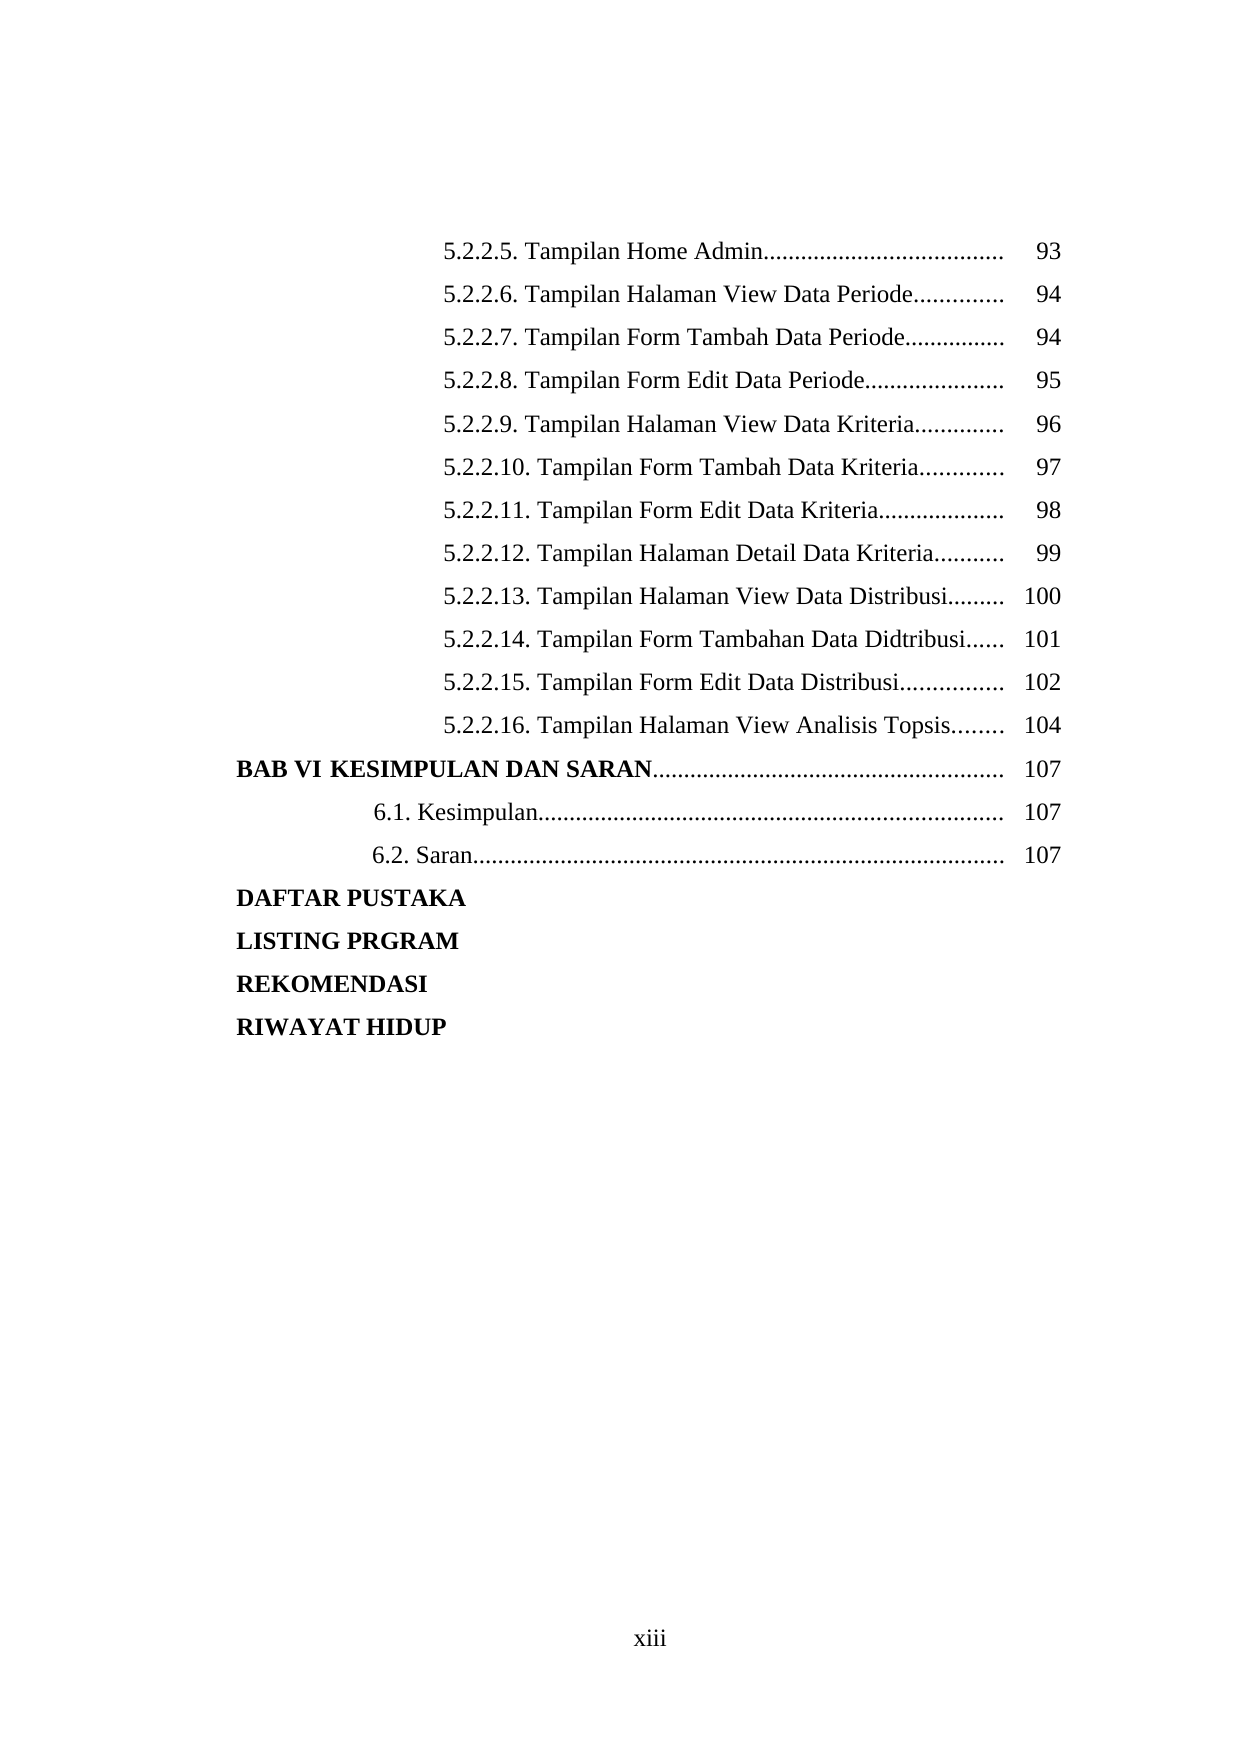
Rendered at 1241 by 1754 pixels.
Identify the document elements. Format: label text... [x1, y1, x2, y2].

text REKOMENDASI [236, 969, 1063, 998]
text LISTING PRGRAM [236, 926, 1063, 955]
text RIWAYAT HIDUP [236, 1012, 1063, 1041]
text 5.2.2.12. Tampilan Halaman Detail Data Kriteria 99 [236, 538, 1063, 567]
text 5.2.2.5. Tampilan Home Admin 93 [236, 236, 1063, 265]
text 5.2.2.8. Tampilan Form Edit Data Periode 95 [236, 366, 1063, 394]
text 6.2. Saran 107 [236, 840, 1063, 869]
text 5.2.2.13. Tampilan Halaman View Data Distribusi 100 [236, 581, 1063, 610]
text 5.2.2.7. Tampilan Form Tambah Data Periode 94 [236, 322, 1063, 351]
text 6.1. Kesimpulan 107 [236, 797, 1063, 826]
text 5.2.2.10. Tampilan Form Tambah Data Kriteria 97 [236, 452, 1063, 481]
text 5.2.2.6. Tampilan Halaman View Data Periode 94 [236, 279, 1063, 308]
text BAB VI KESIMPULAN DAN SARAN 107 [236, 754, 1063, 782]
text 5.2.2.9. Tampilan Halaman View Data Kriteria 96 [236, 409, 1063, 437]
text 5.2.2.15. Tampilan Form Edit Data Distribusi 102 [236, 667, 1063, 696]
text 5.2.2.14. Tampilan Form Tambahan Data Didtribusi 101 [236, 624, 1063, 653]
text 5.2.2.16. Tampilan Halaman View Analisis Topsis 104 [236, 711, 1063, 739]
text DAFTAR PUSTAKA [236, 883, 1063, 912]
text 5.2.2.11. Tampilan Form Edit Data Kriteria 98 [236, 495, 1063, 524]
